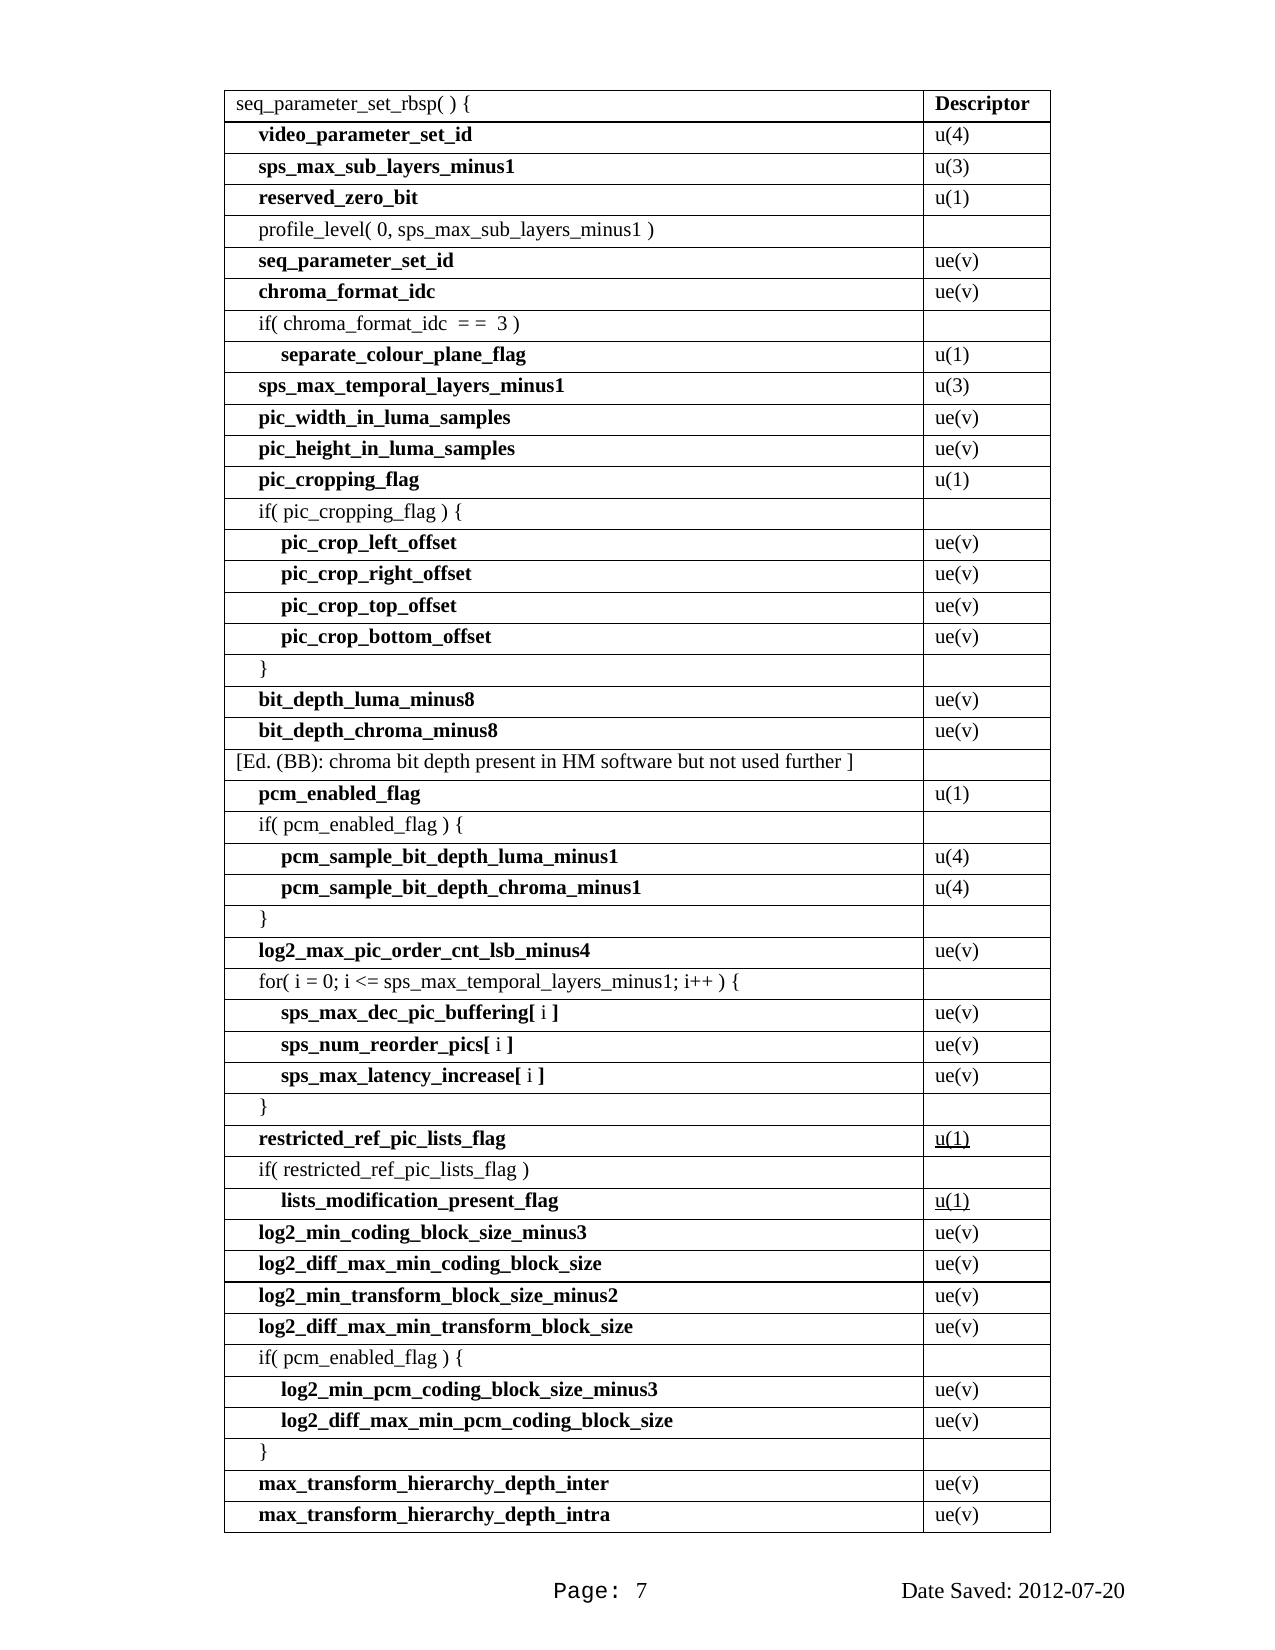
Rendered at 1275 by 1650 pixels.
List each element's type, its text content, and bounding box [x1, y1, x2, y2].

table_cell ue(v) [924, 593, 1050, 623]
table_cell pic_cropping_flag [225, 467, 923, 498]
table_cell ue(v) [924, 938, 1050, 968]
table_cell chroma_format_idc [225, 279, 923, 309]
table_cell u(1) [924, 1126, 1050, 1156]
table_cell [924, 1439, 1050, 1469]
table_cell pcm_enabled_flag [225, 781, 923, 811]
table_cell [924, 311, 1050, 341]
table_cell ue(v) [924, 248, 1050, 278]
table_cell ue(v) [924, 561, 1050, 592]
table_cell pcm_sample_bit_depth_chroma_minus1 [225, 875, 923, 905]
table_cell max_transform_hierarchy_depth_inter [225, 1471, 923, 1501]
table_cell ue(v) [924, 1063, 1050, 1093]
table_cell pic_height_in_luma_samples [225, 436, 923, 466]
table_cell log2_min_coding_block_size_minus3 [225, 1220, 923, 1250]
table_cell log2_min_transform_block_size_minus2 [225, 1283, 923, 1313]
table_cell bit_depth_chroma_minus8 [225, 718, 923, 748]
table_cell [924, 499, 1050, 529]
table_cell sps_max_latency_increase[ i ] [225, 1063, 923, 1093]
table_cell if( pic_cropping_flag ) { [225, 499, 923, 529]
table_cell profile_level( 0, sps_max_sub_layers_minus1 ) [225, 216, 923, 247]
table_cell u(1) [924, 185, 1050, 215]
table_cell pic_crop_left_offset [225, 530, 923, 560]
table_cell seq_parameter_set_id [225, 248, 923, 278]
table_cell u(1) [924, 467, 1050, 498]
table_cell ue(v) [924, 624, 1050, 654]
table_cell ue(v) [924, 1032, 1050, 1062]
table_cell ue(v) [924, 1283, 1050, 1313]
table_cell video_parameter_set_id [225, 123, 923, 153]
table_header seq_parameter_set_rbsp( ) { [225, 91, 923, 121]
table_header Descriptor [924, 91, 1050, 121]
table_cell log2_diff_max_min_coding_block_size [225, 1251, 923, 1281]
table_cell bit_depth_luma_minus8 [225, 687, 923, 717]
table_cell ue(v) [924, 1377, 1050, 1407]
table_cell u(1) [924, 1189, 1050, 1219]
table_cell sps_max_temporal_layers_minus1 [225, 373, 923, 403]
table_cell lists_modification_present_flag [225, 1189, 923, 1219]
table_cell [924, 655, 1050, 686]
table_cell } [225, 655, 923, 686]
table_cell [924, 969, 1050, 999]
table_cell u(4) [924, 123, 1050, 153]
table_cell ue(v) [924, 718, 1050, 748]
table_cell separate_colour_plane_flag [225, 342, 923, 372]
table_cell sps_max_sub_layers_minus1 [225, 154, 923, 184]
table_cell log2_max_pic_order_cnt_lsb_minus4 [225, 938, 923, 968]
table_cell log2_diff_max_min_transform_block_size [225, 1314, 923, 1344]
table_cell ue(v) [924, 1502, 1050, 1532]
table_cell log2_min_pcm_coding_block_size_minus3 [225, 1377, 923, 1407]
table_cell u(4) [924, 844, 1050, 874]
table_cell sps_max_dec_pic_buffering[ i ] [225, 1000, 923, 1031]
table_cell u(3) [924, 373, 1050, 403]
table_cell [924, 216, 1050, 247]
table_cell ue(v) [924, 279, 1050, 309]
table_cell u(1) [924, 781, 1050, 811]
table_cell if( restricted_ref_pic_lists_flag ) [225, 1157, 923, 1187]
table_cell } [225, 1439, 923, 1469]
table_cell pic_crop_right_offset [225, 561, 923, 592]
table_cell [924, 750, 1050, 780]
table_cell [924, 1345, 1050, 1376]
table_cell [Ed. (BB): chroma bit depth present in HM software but not used further ] [225, 750, 923, 780]
table_cell u(3) [924, 154, 1050, 184]
table_cell ue(v) [924, 1471, 1050, 1501]
table_cell pic_crop_bottom_offset [225, 624, 923, 654]
table_cell restricted_ref_pic_lists_flag [225, 1126, 923, 1156]
table_cell for( i = 0; i <= sps_max_temporal_layers_minus1; i++ ) { [225, 969, 923, 999]
table_cell if( pcm_enabled_flag ) { [225, 1345, 923, 1376]
table_cell sps_num_reorder_pics[ i ] [225, 1032, 923, 1062]
table_cell log2_diff_max_min_pcm_coding_block_size [225, 1408, 923, 1438]
table_cell ue(v) [924, 1000, 1050, 1031]
table_cell pcm_sample_bit_depth_luma_minus1 [225, 844, 923, 874]
table_cell [924, 1157, 1050, 1187]
table_cell if( chroma_format_idc = = 3 ) [225, 311, 923, 341]
table_cell [924, 1094, 1050, 1125]
table_cell ue(v) [924, 1408, 1050, 1438]
table_cell [924, 906, 1050, 937]
table_cell ue(v) [924, 530, 1050, 560]
table_cell max_transform_hierarchy_depth_intra [225, 1502, 923, 1532]
table_cell u(1) [924, 342, 1050, 372]
table_cell } [225, 1094, 923, 1125]
table_cell ue(v) [924, 1314, 1050, 1344]
table_cell ue(v) [924, 1251, 1050, 1281]
table_cell if( pcm_enabled_flag ) { [225, 812, 923, 842]
table_cell ue(v) [924, 687, 1050, 717]
table_cell pic_crop_top_offset [225, 593, 923, 623]
table_cell pic_width_in_luma_samples [225, 405, 923, 435]
table_cell } [225, 906, 923, 937]
table_cell [924, 812, 1050, 842]
table_cell reserved_zero_bit [225, 185, 923, 215]
table_cell ue(v) [924, 1220, 1050, 1250]
table_cell u(4) [924, 875, 1050, 905]
table_cell ue(v) [924, 405, 1050, 435]
table_cell ue(v) [924, 436, 1050, 466]
